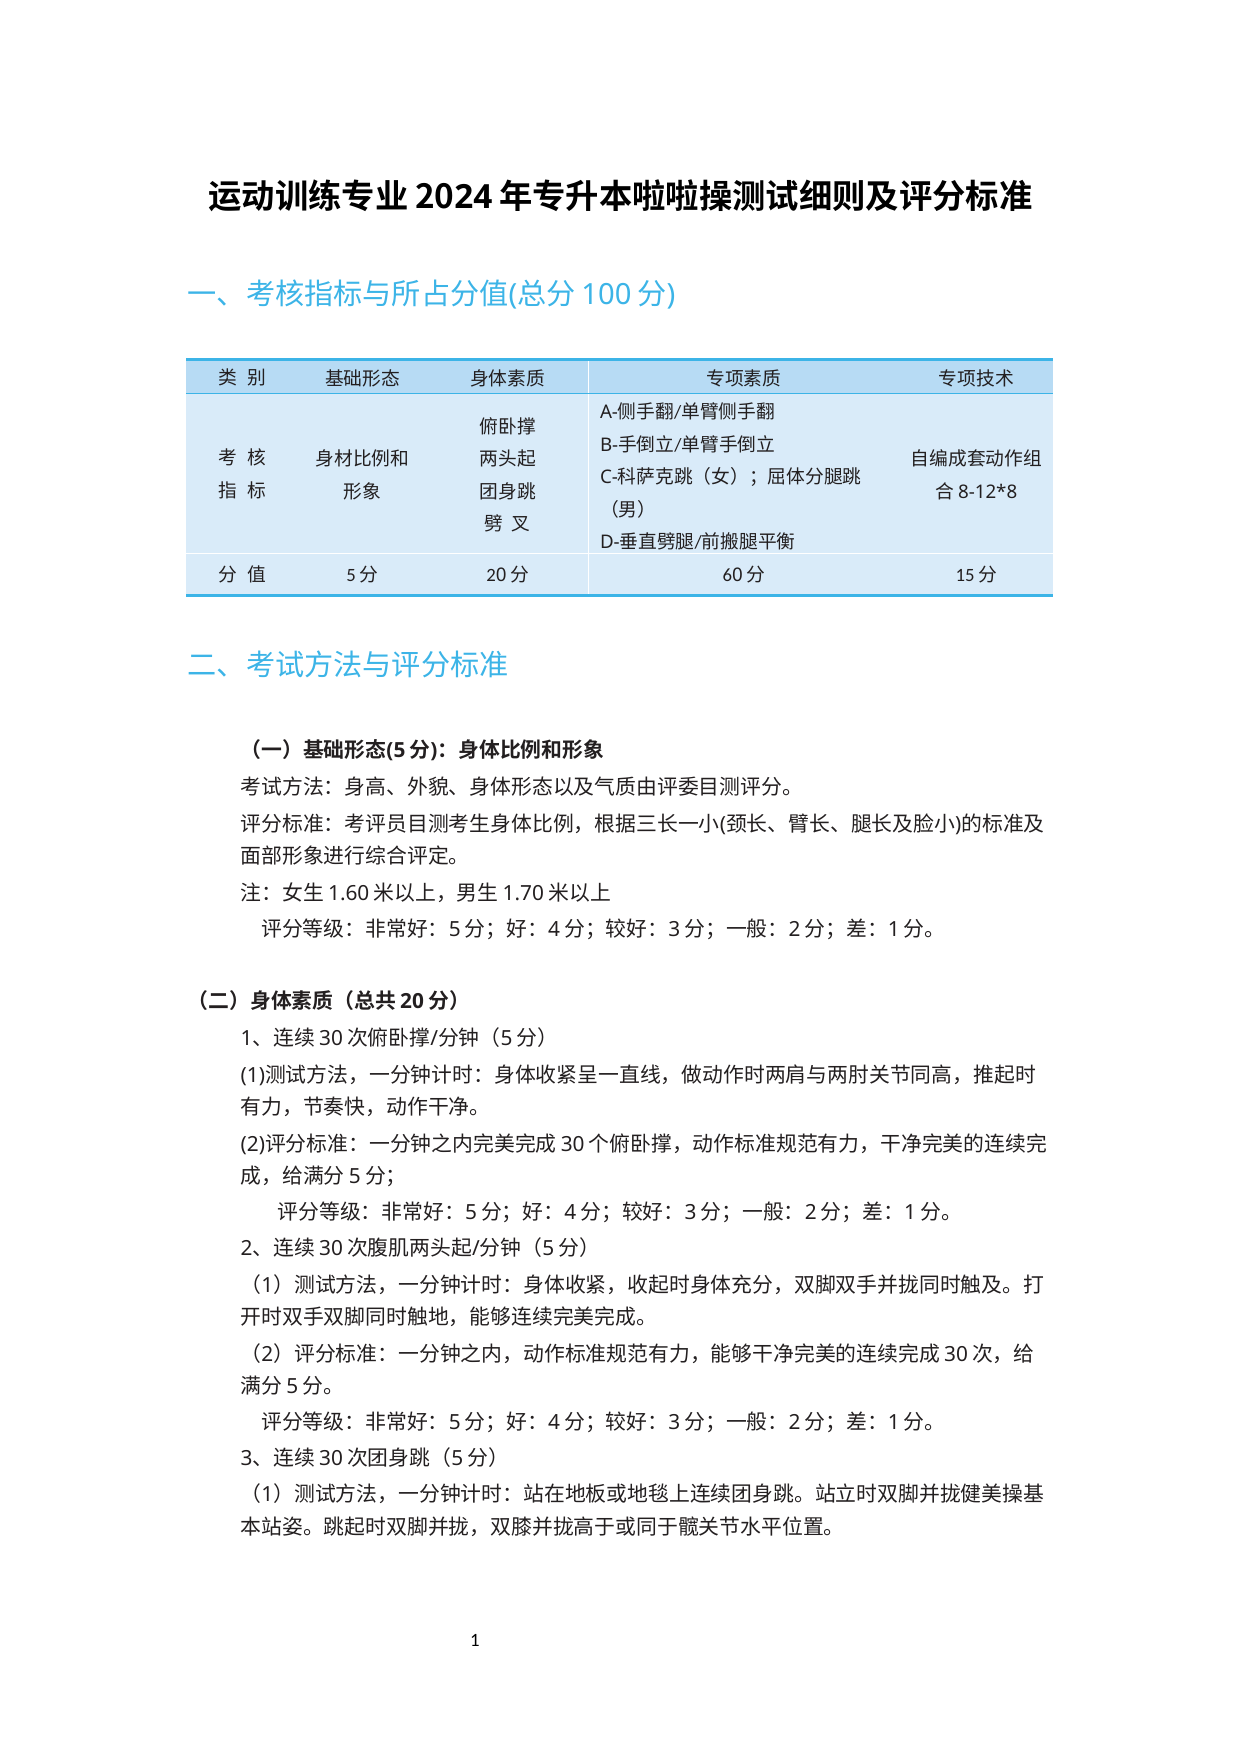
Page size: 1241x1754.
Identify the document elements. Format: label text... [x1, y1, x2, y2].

text 评分标准：考评员目测考生身体比例，根据三长一小(颈长、臂长、腿长及脸小)的标准及面部形象进行综合评定。 [240, 806, 1053, 871]
text （2）评分标准：一分钟之内，动作标准规范有力，能够干净完美的连续完成30次，给满分5分。 [240, 1336, 1053, 1401]
table_cell 20分 [426, 554, 588, 594]
text 一、考核指标与所占分值(总分100分) [187, 259, 1053, 324]
table_cell 考 核 指 标 [186, 394, 298, 553]
table_cell 分 值 [186, 554, 298, 594]
list 身体素质（总共20分） [187, 983, 1053, 1016]
text 二、考试方法与评分标准 [187, 630, 1053, 695]
text （1）测试方法，一分钟计时：站在地板或地毯上连续团身跳。站立时双脚并拢健美操基本站姿。跳起时双脚并拢，双膝并拢高于或同于髋关节水平位置。 [240, 1477, 1053, 1542]
text (1)测试方法，一分钟计时：身体收紧呈一直线，做动作时两肩与两肘关节同高，推起时有力，节奏快，动作干净。 [240, 1057, 1053, 1122]
text 注：女生1.60米以上，男生1.70米以上 [240, 875, 1053, 908]
table_header 基础形态 [298, 361, 426, 393]
table_cell 俯卧撑 两头起 团身跳 劈 叉 [426, 394, 588, 553]
text 1、连续30次俯卧撑/分钟（5分） [240, 1020, 1053, 1053]
table_cell 15分 [899, 554, 1053, 594]
text 运动训练专业2024年专升本啦啦操测试细则及评分标准 [187, 162, 1053, 227]
table_header 身体素质 [426, 361, 588, 393]
table_header 类 别 [186, 361, 298, 393]
text 考试方法：身高、外貌、身体形态以及气质由评委目测评分。 [240, 769, 1053, 802]
text （1）测试方法，一分钟计时：身体收紧，收起时身体充分，双脚双手并拢同时触及。打开时双手双脚同时触地，能够连续完美完成。 [240, 1267, 1053, 1332]
table_cell 自编成套动作组合8-12*8 [899, 394, 1053, 553]
table_cell 60分 [589, 554, 899, 594]
text 评分等级：非常好：5分；好：4分；较好：3分；一般：2分；差：1分。 [240, 1195, 1053, 1226]
table_header 专项技术 [899, 361, 1053, 393]
table_cell 5分 [298, 554, 426, 594]
text （一）基础形态(5分)：身体比例和形象 [240, 732, 1053, 765]
text 2、连续30次腹肌两头起/分钟（5分） [240, 1230, 1053, 1262]
text (2)评分标准：一分钟之内完美完成30个俯卧撑，动作标准规范有力，干净完美的连续完成，给满分5分； [240, 1126, 1053, 1191]
text 3、连续30次团身跳（5分） [240, 1440, 1053, 1472]
table_cell 身材比例和形象 [298, 394, 426, 553]
table_header 专项素质 [589, 361, 899, 393]
table_cell A-侧手翻/单臂侧手翻 B-手倒立/单臂手倒立 C-科萨克跳（女）；屈体分腿跳（男） D-垂直劈腿/前搬腿平衡 [589, 394, 899, 553]
text 评分等级：非常好：5分；好：4分；较好：3分；一般：2分；差：1分。 [240, 912, 1053, 942]
text 评分等级：非常好：5分；好：4分；较好：3分；一般：2分；差：1分。 [240, 1405, 1053, 1436]
